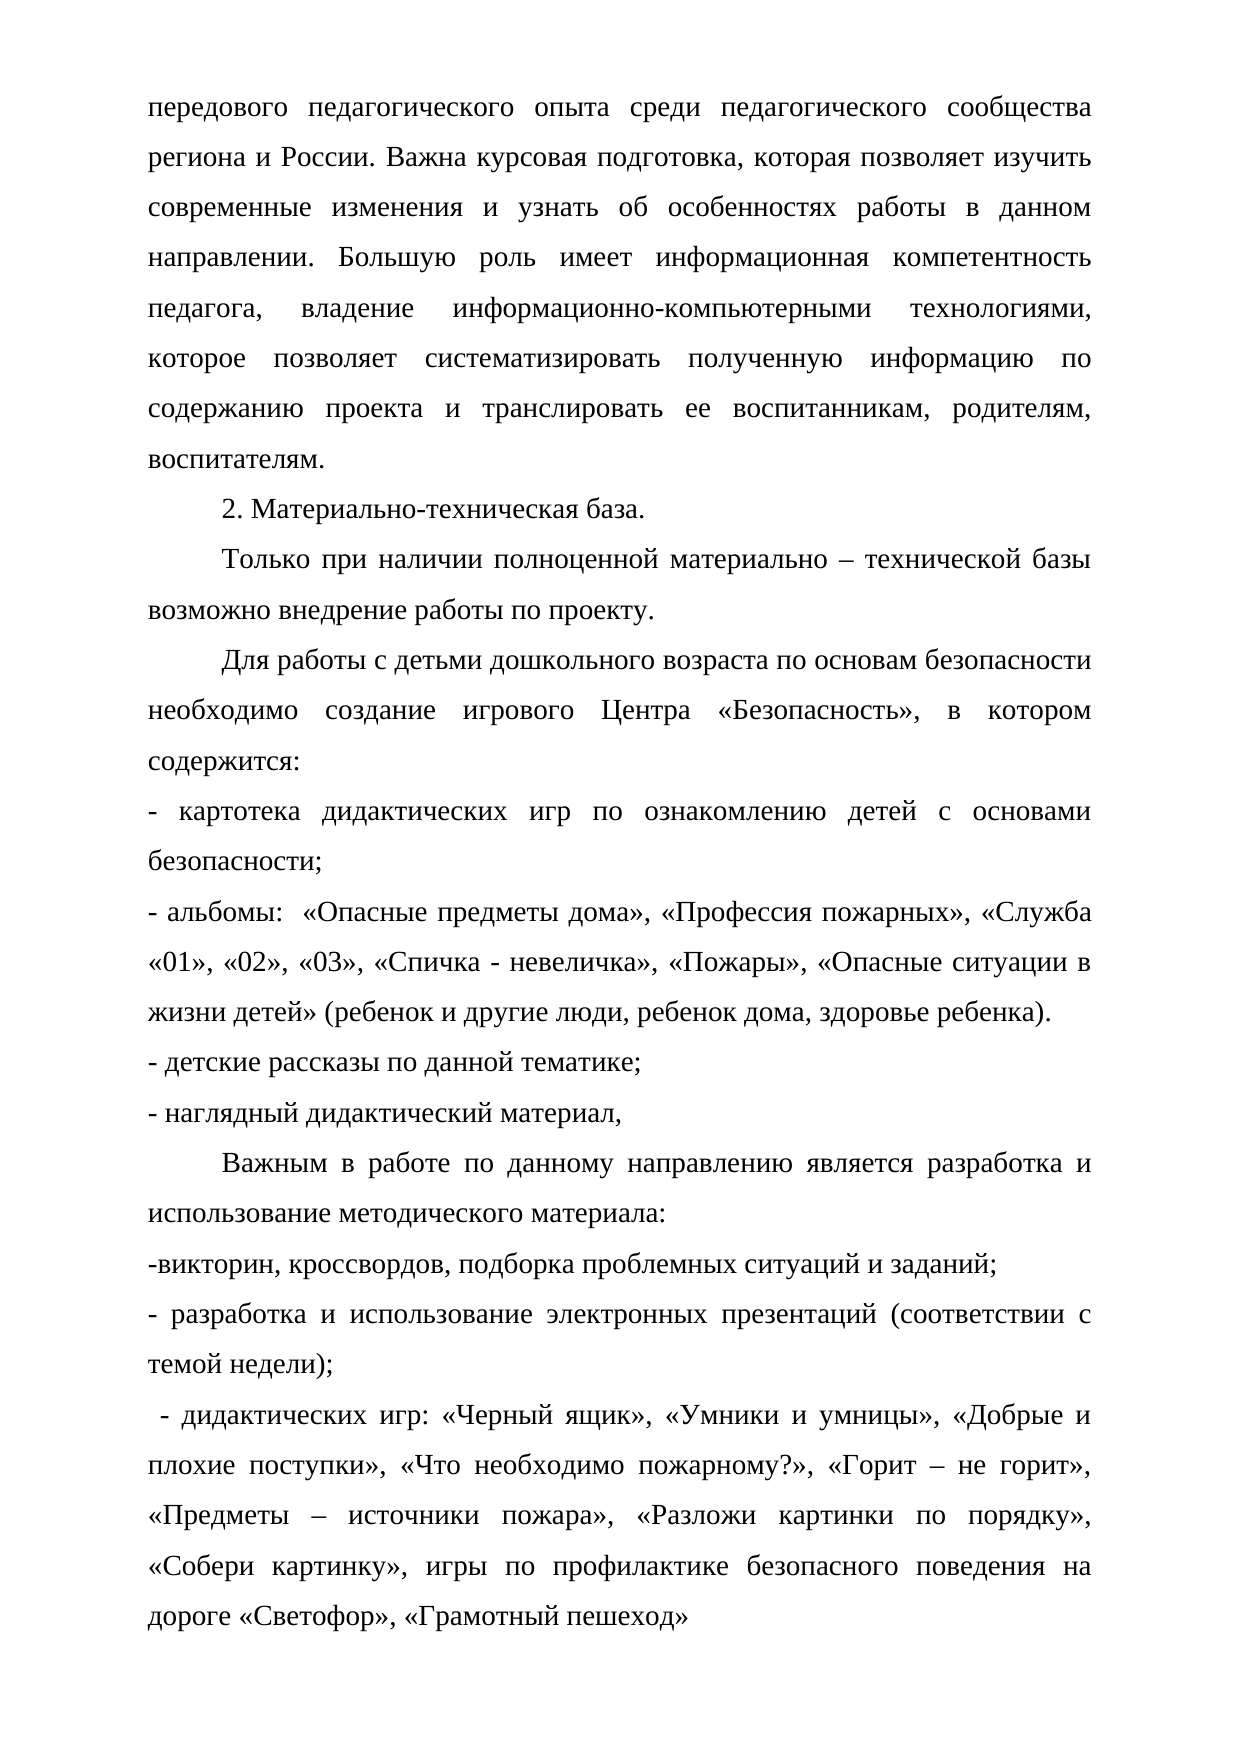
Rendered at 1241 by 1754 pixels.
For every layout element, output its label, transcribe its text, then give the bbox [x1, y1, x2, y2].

list 2. Материально-техническая база. [148, 491, 1092, 525]
text - наглядный дидактический материал, [148, 1095, 1092, 1128]
text - дидактических игр: «Черный ящик», «Умники и умницы», «Добрые и плохие поступки», «Что необходимо пожарному?», «Горит – не горит», «Предметы – источники пожара», «Разложи картинки по порядку», «Собери картинку», игры по профилактике безопасного поведения на дороге «Светофор», «Грамотный пешеход» [148, 1397, 1092, 1632]
text - альбомы: «Опасные предметы дома», «Профессия пожарных», «Служба «01», «02», «03», «Спичка - невеличка», «Пожары», «Опасные ситуации в жизни детей» (ребенок и другие люди, ребенок дома, здоровье ребенка). [148, 894, 1092, 1028]
list Только при наличии полноценной материально – технической базы возможно внедрение работы по проекту. [148, 541, 1092, 625]
text - разработка и использование электронных презентаций (соответствии с темой недели); [148, 1296, 1092, 1380]
text Для работы с детьми дошкольного возраста по основам безопасности необходимо создание игрового Центра «Безопасность», в котором содержится: [148, 642, 1092, 776]
text - детские рассказы по данной тематике; [148, 1044, 1092, 1078]
text - картотека дидактических игр по ознакомлению детей с основами безопасности; [148, 793, 1092, 877]
text -викторин, кроссвордов, подборка проблемных ситуаций и заданий; [148, 1246, 1092, 1279]
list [148, 89, 1092, 474]
text Важным в работе по данному направлению является разработка и использование методического материала: [148, 1145, 1092, 1229]
